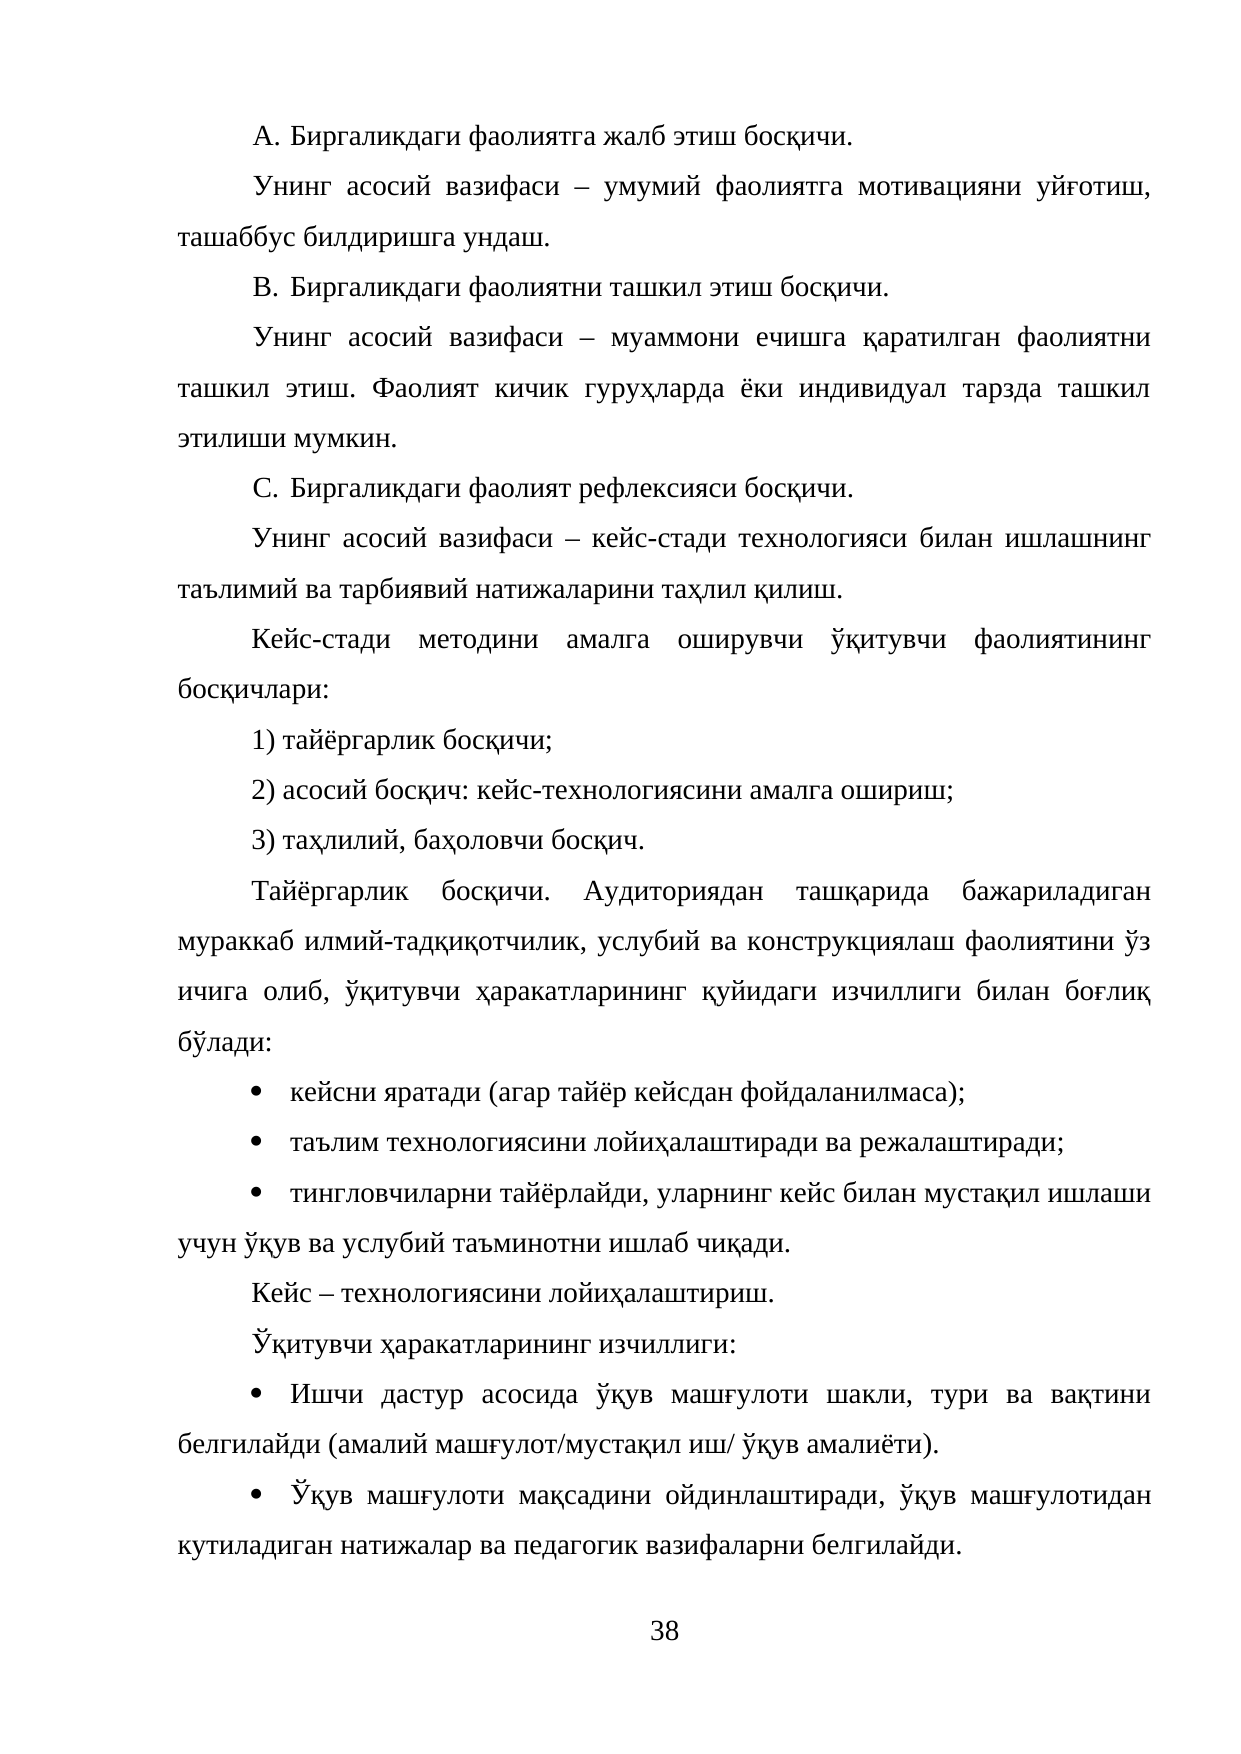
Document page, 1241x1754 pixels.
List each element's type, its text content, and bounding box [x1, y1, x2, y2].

text Кейс – технологиясини лойиҳалаштириш. [177, 1276, 1152, 1309]
list Биргаликдаги фаолиятни ташкил этиш босқичи. [177, 269, 1152, 303]
text 3) таҳлилий, баҳоловчи босқич. [177, 822, 1152, 856]
list Ишчи дастур асосида ўқув машғулоти шакли, тури ва вақтини белгилайди (амалий машғулот/мустақил иш/ ўқув амалиёти). [177, 1376, 1152, 1460]
list кейсни яратади (агар тайёр кейсдан фойдаланилмаса); [177, 1074, 1152, 1108]
list Ўқув машғулоти мақсадини ойдинлаштиради, ўқув машғулотидан кутиладиган натижалар ва педагогик вазифаларни белгилайди. [177, 1477, 1152, 1561]
text Кейс-стади методини амалга оширувчи ўқитувчи фаолиятининг босқичлари: [177, 621, 1152, 705]
text 2) асосий босқич: кейс-технологиясини амалга ошириш; [177, 772, 1152, 806]
text Унинг асосий вазифаси – умумий фаолиятга мотивацияни уйғотиш, ташаббус билдиришга ундаш. [177, 168, 1152, 252]
text Тайёргарлик босқичи. Аудиториядан ташқарида бажариладиган мураккаб илмий-тадқиқотчилик, услубий ва конструкциялаш фаолиятини ўз ичига олиб, ўқитувчи ҳаракатларининг қуйидаги изчиллиги билан боғлиқ бўлади: [177, 873, 1152, 1057]
text Унинг асосий вазифаси – кейс-стади технологияси билан ишлашнинг таълимий ва тарбиявий натижаларини таҳлил қилиш. [177, 521, 1152, 604]
text Унинг асосий вазифаси – муаммони ечишга қаратилган фаолиятни ташкил этиш. Фаолият кичик гуруҳларда ёки индивидуал тарзда ташкил этилиши мумкин. [177, 319, 1152, 453]
list таълим технологиясини лойиҳалаштиради ва режалаштиради; [177, 1124, 1152, 1158]
list тингловчиларни тайёрлайди, уларнинг кейс билан мустақил ишлаши учун ўқув ва услубий таъминотни ишлаб чиқади. [177, 1175, 1152, 1259]
text Ўқитувчи ҳаракатларининг изчиллиги: [177, 1326, 1152, 1359]
text 1) тайёргарлик босқичи; [177, 722, 1152, 755]
list Биргаликдаги фаолият рефлексияси босқичи. [177, 470, 1152, 504]
list Биргаликдаги фаолиятга жалб этиш босқичи. [177, 118, 1152, 152]
